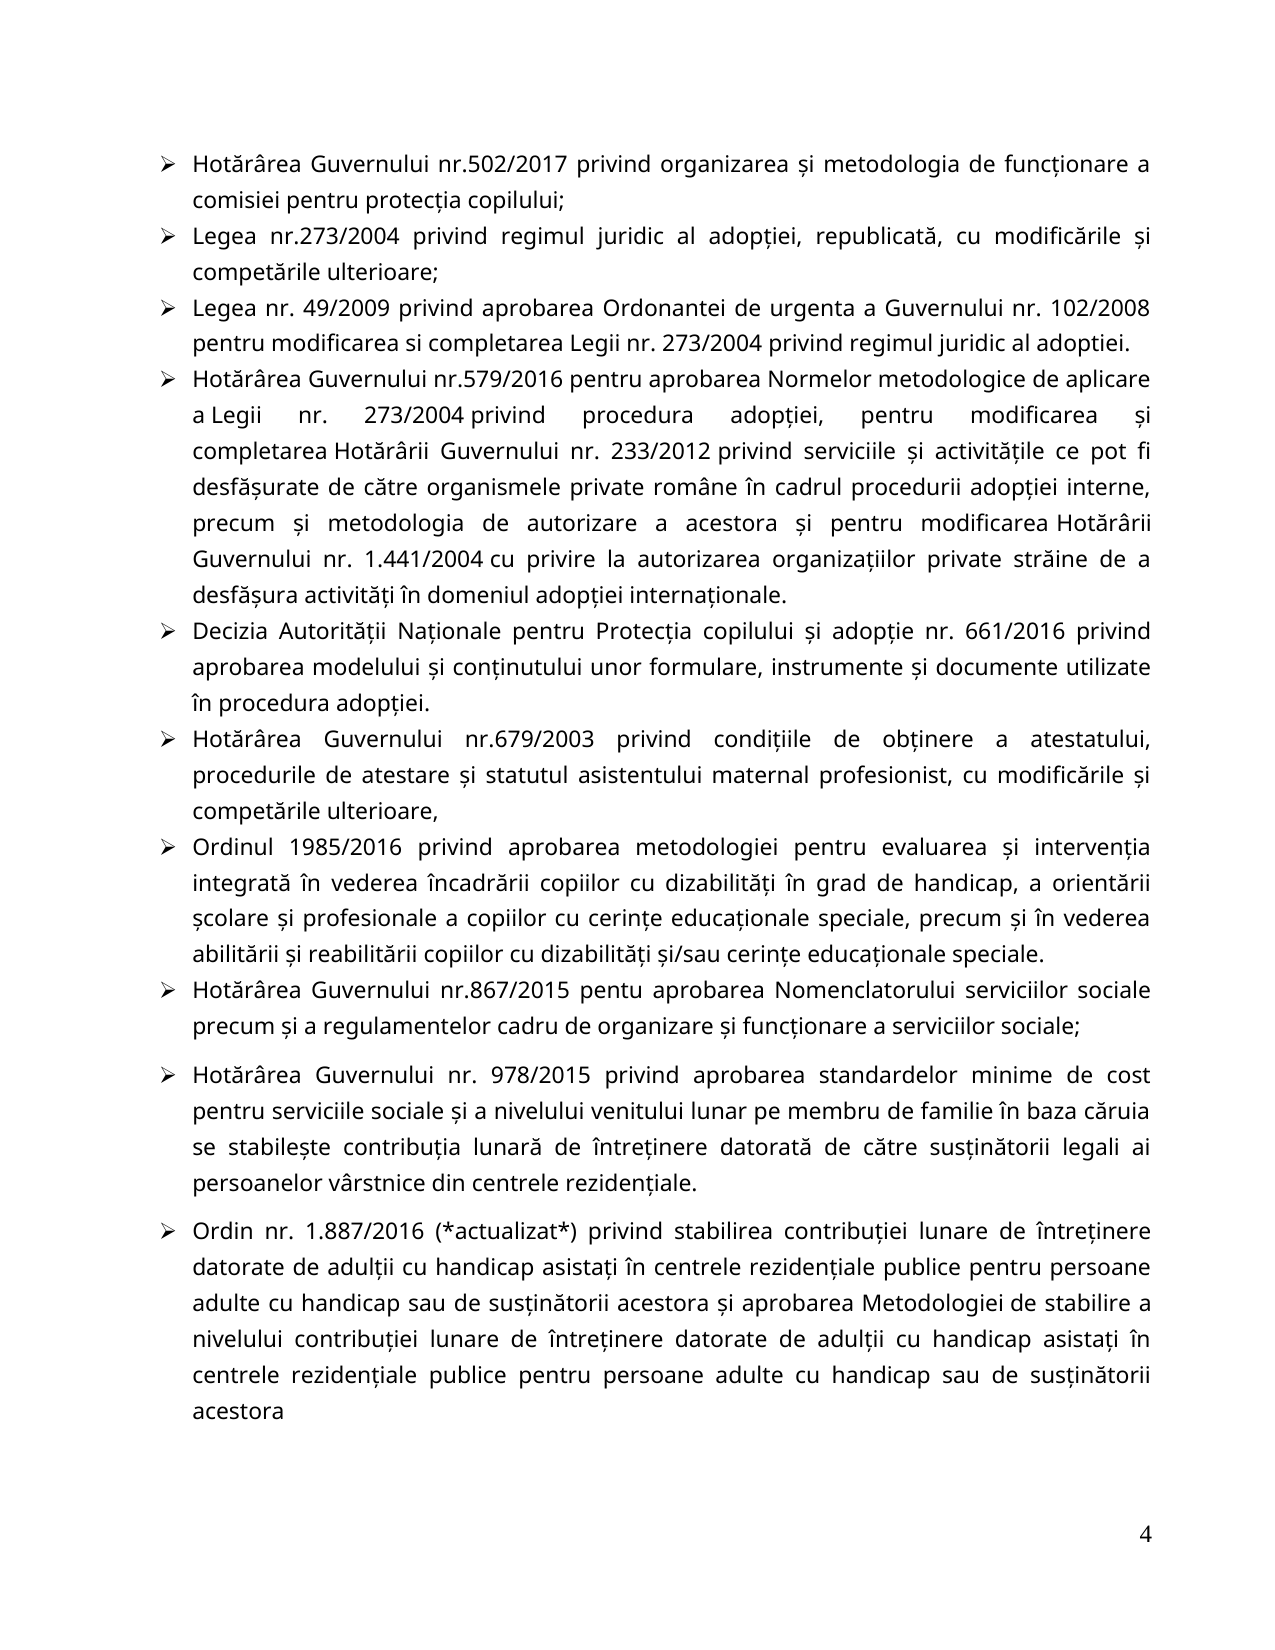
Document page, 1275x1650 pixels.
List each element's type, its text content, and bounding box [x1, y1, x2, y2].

list Ordin nr. 1.887/2016 (*actualizat*) privind stabilirea contribuţiei lunare de întreţinere datorate de adulţii cu handicap asistaţi în centrele rezidenţiale publice pentru persoane adulte cu handicap sau de susţinătorii acestora şi aprobarea Metodologiei de stabilire a nivelului contribuţiei lunare de întreţinere datorate de adulţii cu handicap asistaţi în centrele rezidenţiale publice pentru persoane adulte cu handicap sau de susţinătorii acestora [177, 1215, 1152, 1426]
list Hotărârea Guvernului nr.579/2016 pentru aprobarea Normelor metodologice de aplicare a Legii nr. 273/2004 privind procedura adopţiei, pentru modificarea şi completarea Hotărârii Guvernului nr. 233/2012 privind serviciile şi activităţile ce pot fi desfăşurate de către organismele private române în cadrul procedurii adopţiei interne, precum şi metodologia de autorizare a acestora şi pentru modificarea Hotărârii Guvernului nr. 1.441/2004 cu privire la autorizarea organizaţiilor private străine de a desfăşura activităţi în domeniul adopţiei internaţionale. [177, 363, 1152, 610]
list Hotărârea Guvernului nr. 978/2015 privind aprobarea standardelor minime de cost pentru serviciile sociale şi a nivelului venitului lunar pe membru de familie în baza căruia se stabileşte contribuţia lunară de întreţinere datorată de către susţinătorii legali ai persoanelor vârstnice din centrele rezidenţiale. [177, 1059, 1152, 1198]
list Legea nr.273/2004 privind regimul juridic al adopţiei, republicată, cu modificările şi competările ulterioare; [177, 219, 1152, 287]
list Hotărârea Guvernului nr.502/2017 privind organizarea şi metodologia de funcţionare a comisiei pentru protecţia copilului; [177, 148, 1152, 215]
list Hotărârea Guvernului nr.867/2015 pentu aprobarea Nomenclatorului serviciilor sociale precum şi a regulamentelor cadru de organizare şi funcţionare a serviciilor sociale; [177, 974, 1152, 1041]
list Legea nr. 49/2009 privind aprobarea Ordonantei de urgenta a Guvernului nr. 102/2008 pentru modificarea si completarea Legii nr. 273/2004 privind regimul juridic al adoptiei. [177, 291, 1152, 359]
list Decizia Autorității Naționale pentru Protecția copilului și adopție nr. 661/2016 privind aprobarea modelului şi conţinutului unor formulare, instrumente şi documente utilizate în procedura adopţiei. [177, 615, 1152, 718]
list Ordinul 1985/2016 privind aprobarea metodologiei pentru evaluarea şi intervenţia integrată în vederea încadrării copiilor cu dizabilităţi în grad de handicap, a orientării şcolare şi profesionale a copiilor cu cerinţe educaţionale speciale, precum şi în vederea abilitării şi reabilitării copiilor cu dizabilităţi şi/sau cerinţe educaţionale speciale. [177, 831, 1152, 969]
list Hotărârea Guvernului nr.679/2003 privind condiţiile de obţinere a atestatului, procedurile de atestare şi statutul asistentului maternal profesionist, cu modificările şi competările ulterioare, [177, 723, 1152, 826]
